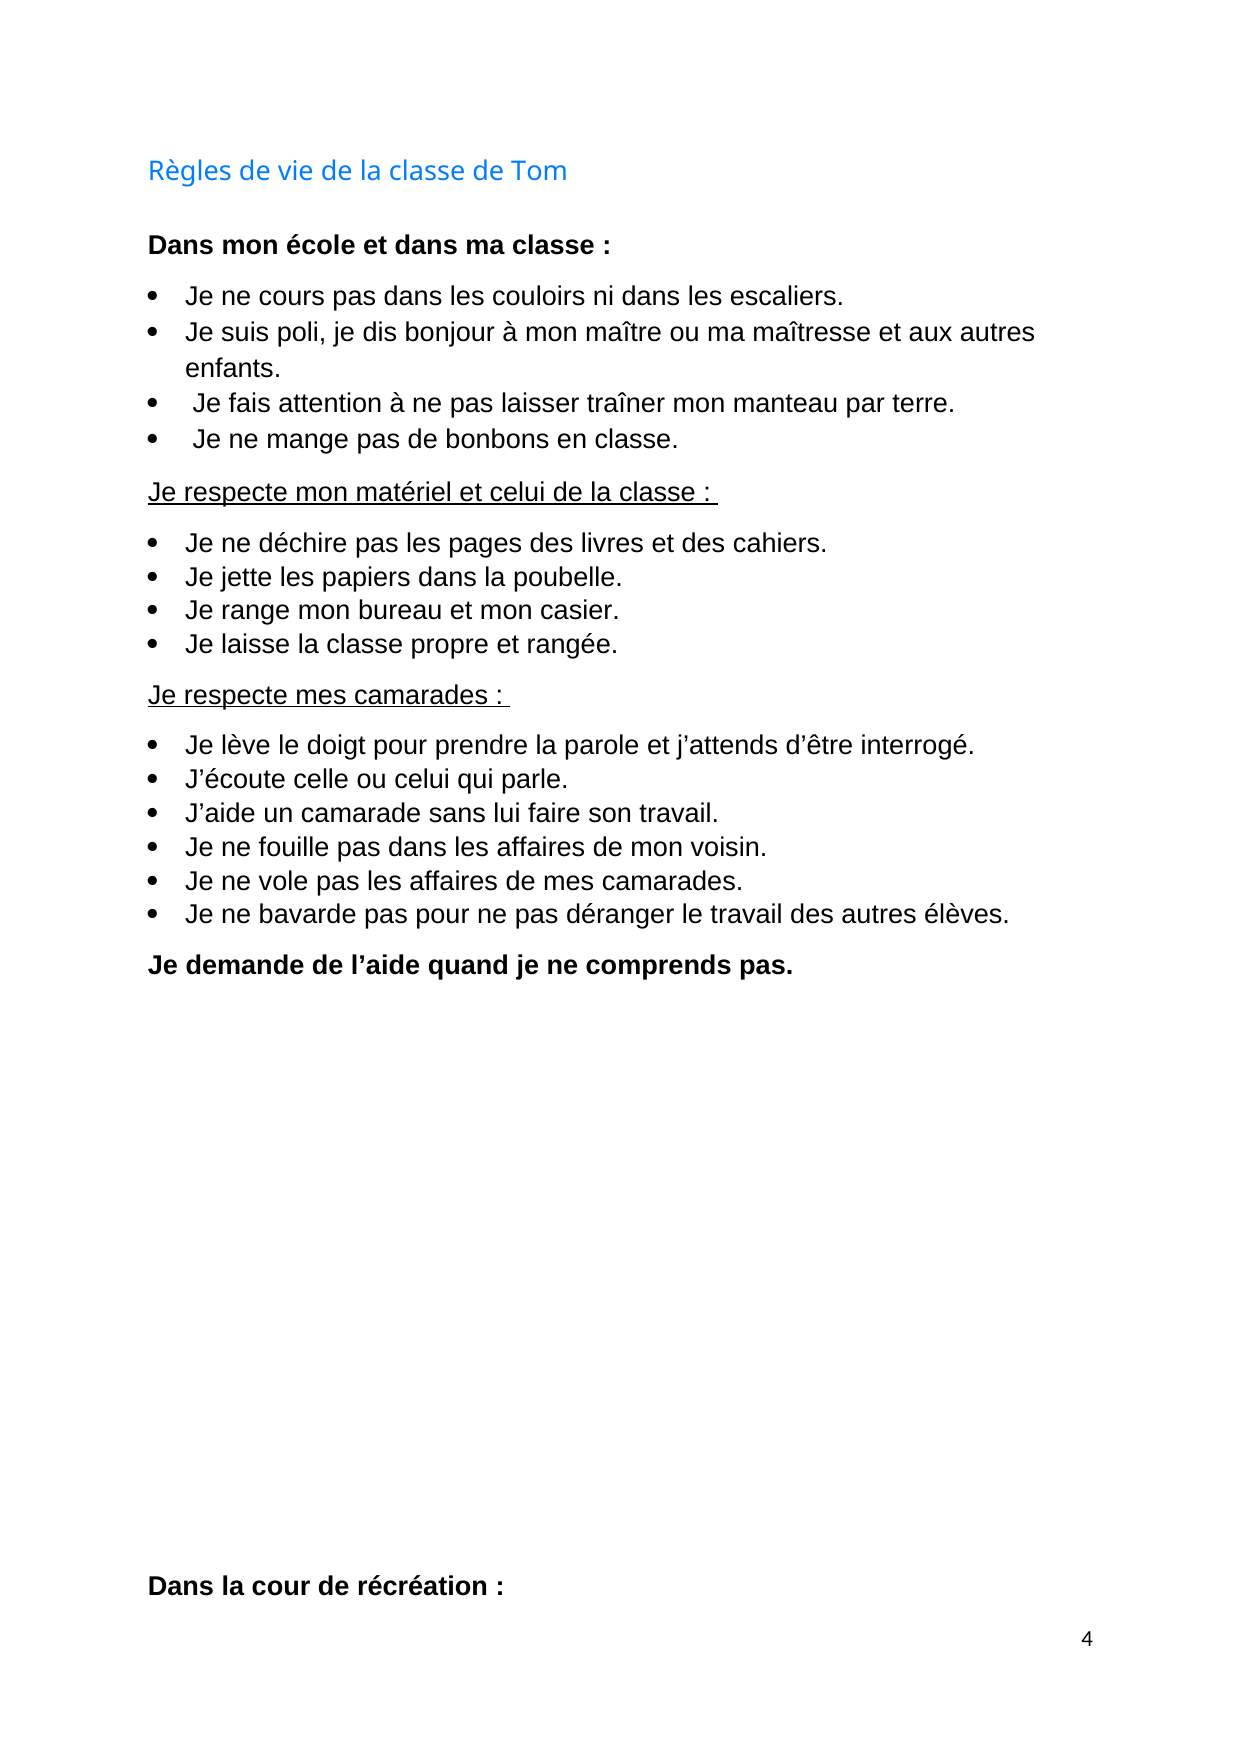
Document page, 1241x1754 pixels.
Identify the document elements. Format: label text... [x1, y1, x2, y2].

list Je fais attention à ne pas laisser traîner mon manteau par terre. [148, 387, 1093, 419]
subtitle Règles de vie de la classe de Tom [148, 152, 1093, 189]
text Dans mon école et dans ma classe : [148, 229, 1093, 260]
text Je respecte mes camarades : [148, 679, 1093, 710]
list Je lève le doigt pour prendre la parole et j’attends d’être interrogé. [148, 729, 1093, 761]
list Je ne fouille pas dans les affaires de mon voisin. [148, 831, 1093, 862]
list Je ne mange pas de bonbons en classe. [148, 423, 1093, 455]
text Dans la cour de récréation : [148, 1570, 1093, 1601]
text Je demande de l’aide quand je ne comprends pas. [148, 949, 1093, 980]
list Je ne cours pas dans les couloirs ni dans les escaliers. [148, 279, 1093, 311]
list Je jette les papiers dans la poubelle. [148, 561, 1093, 592]
list Je laisse la classe propre et rangée. [148, 628, 1093, 659]
list J’aide un camarade sans lui faire son travail. [148, 797, 1093, 828]
list Je range mon bureau et mon casier. [148, 594, 1093, 626]
list Je ne bavarde pas pour ne pas déranger le travail des autres élèves. [148, 898, 1093, 930]
list Je ne déchire pas les pages des livres et des cahiers. [148, 527, 1093, 558]
list Je ne vole pas les affaires de mes camarades. [148, 864, 1093, 896]
list J’écoute celle ou celui qui parle. [148, 763, 1093, 794]
text Je respecte mon matériel et celui de la classe : [148, 476, 1093, 507]
list Je suis poli, je dis bonjour à mon maître ou ma maîtresse et aux autres enfants. [148, 316, 1093, 383]
